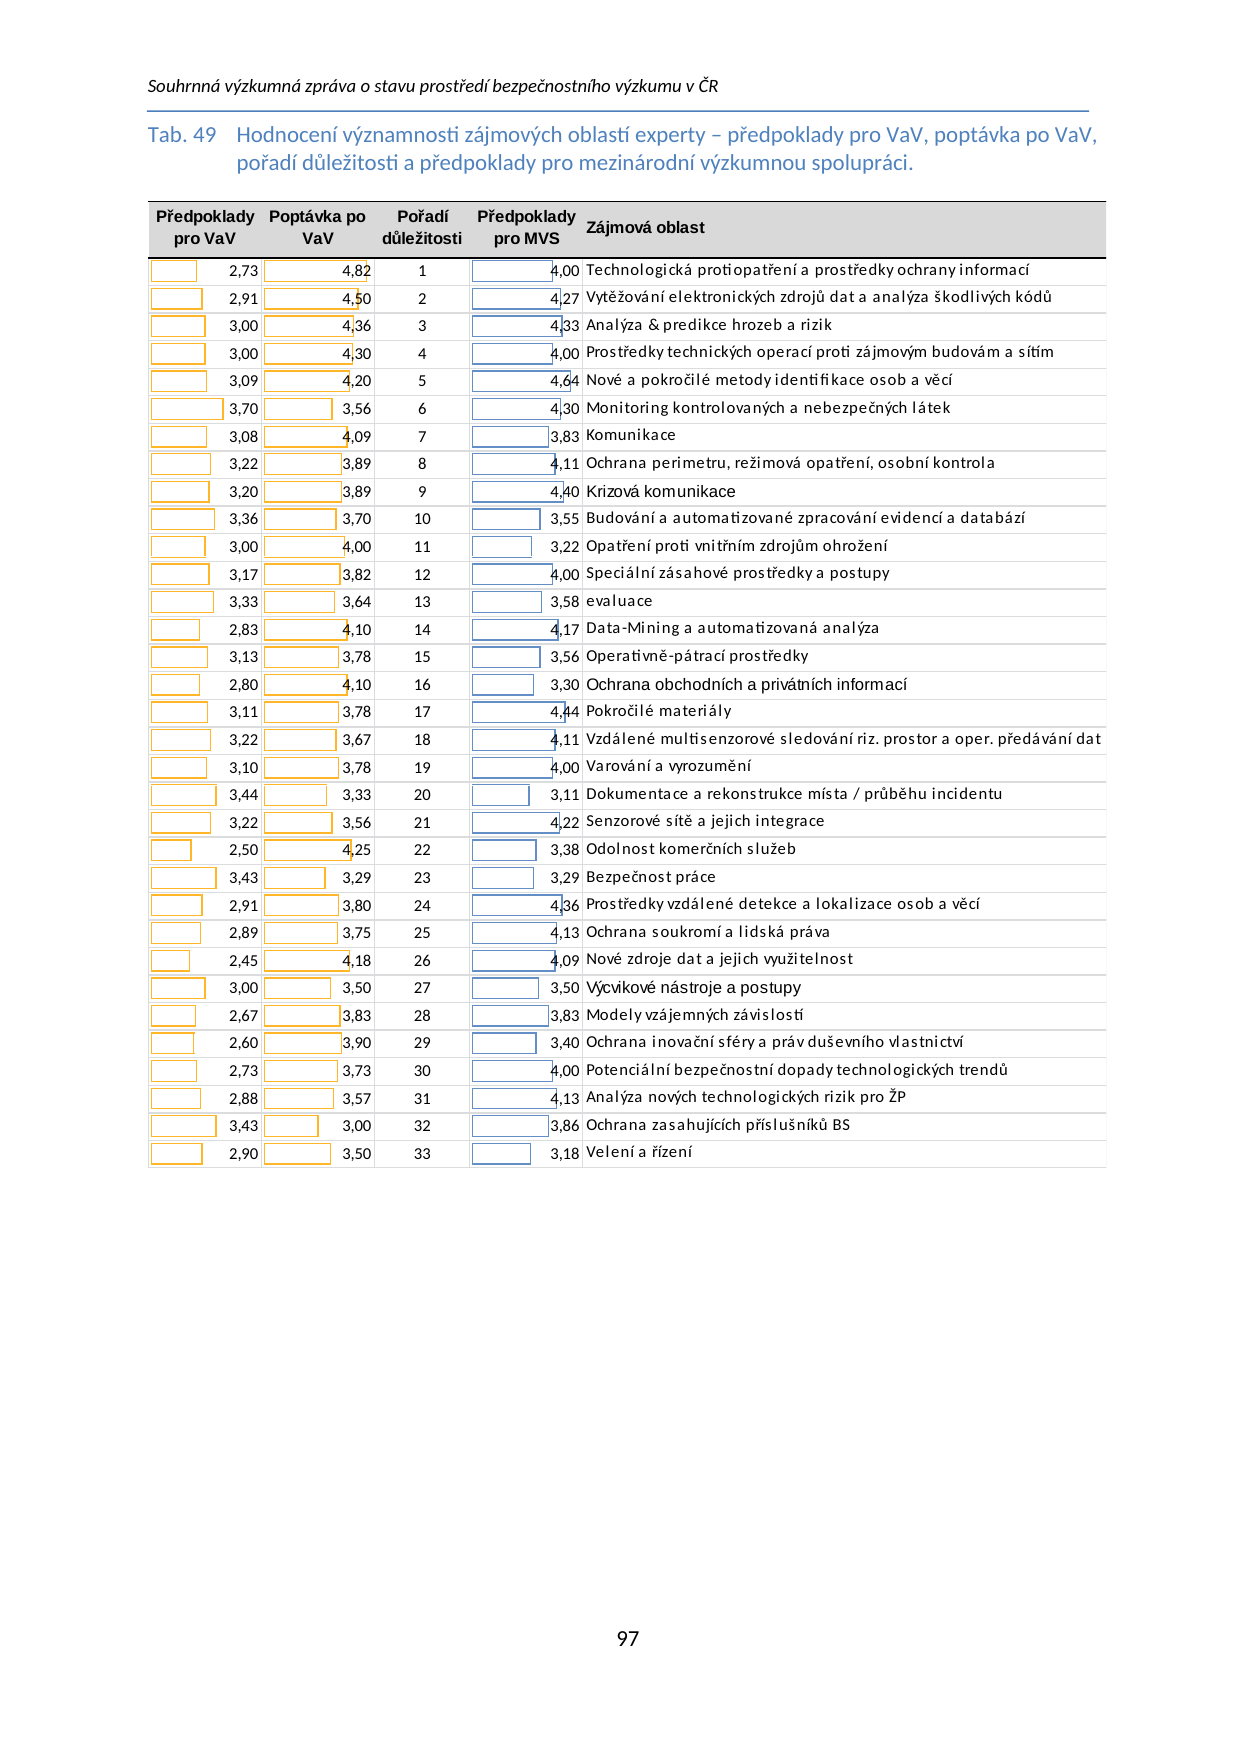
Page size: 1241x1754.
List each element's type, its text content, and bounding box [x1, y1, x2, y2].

text Tab. 49 Hodnocení významnosti zájmových oblastí experty – předpoklady pro VaV, poptávka po VaV, pořadí důležitosti a předpoklady pro mezinárodní výzkumnou spolupráci. [148, 120, 1107, 176]
